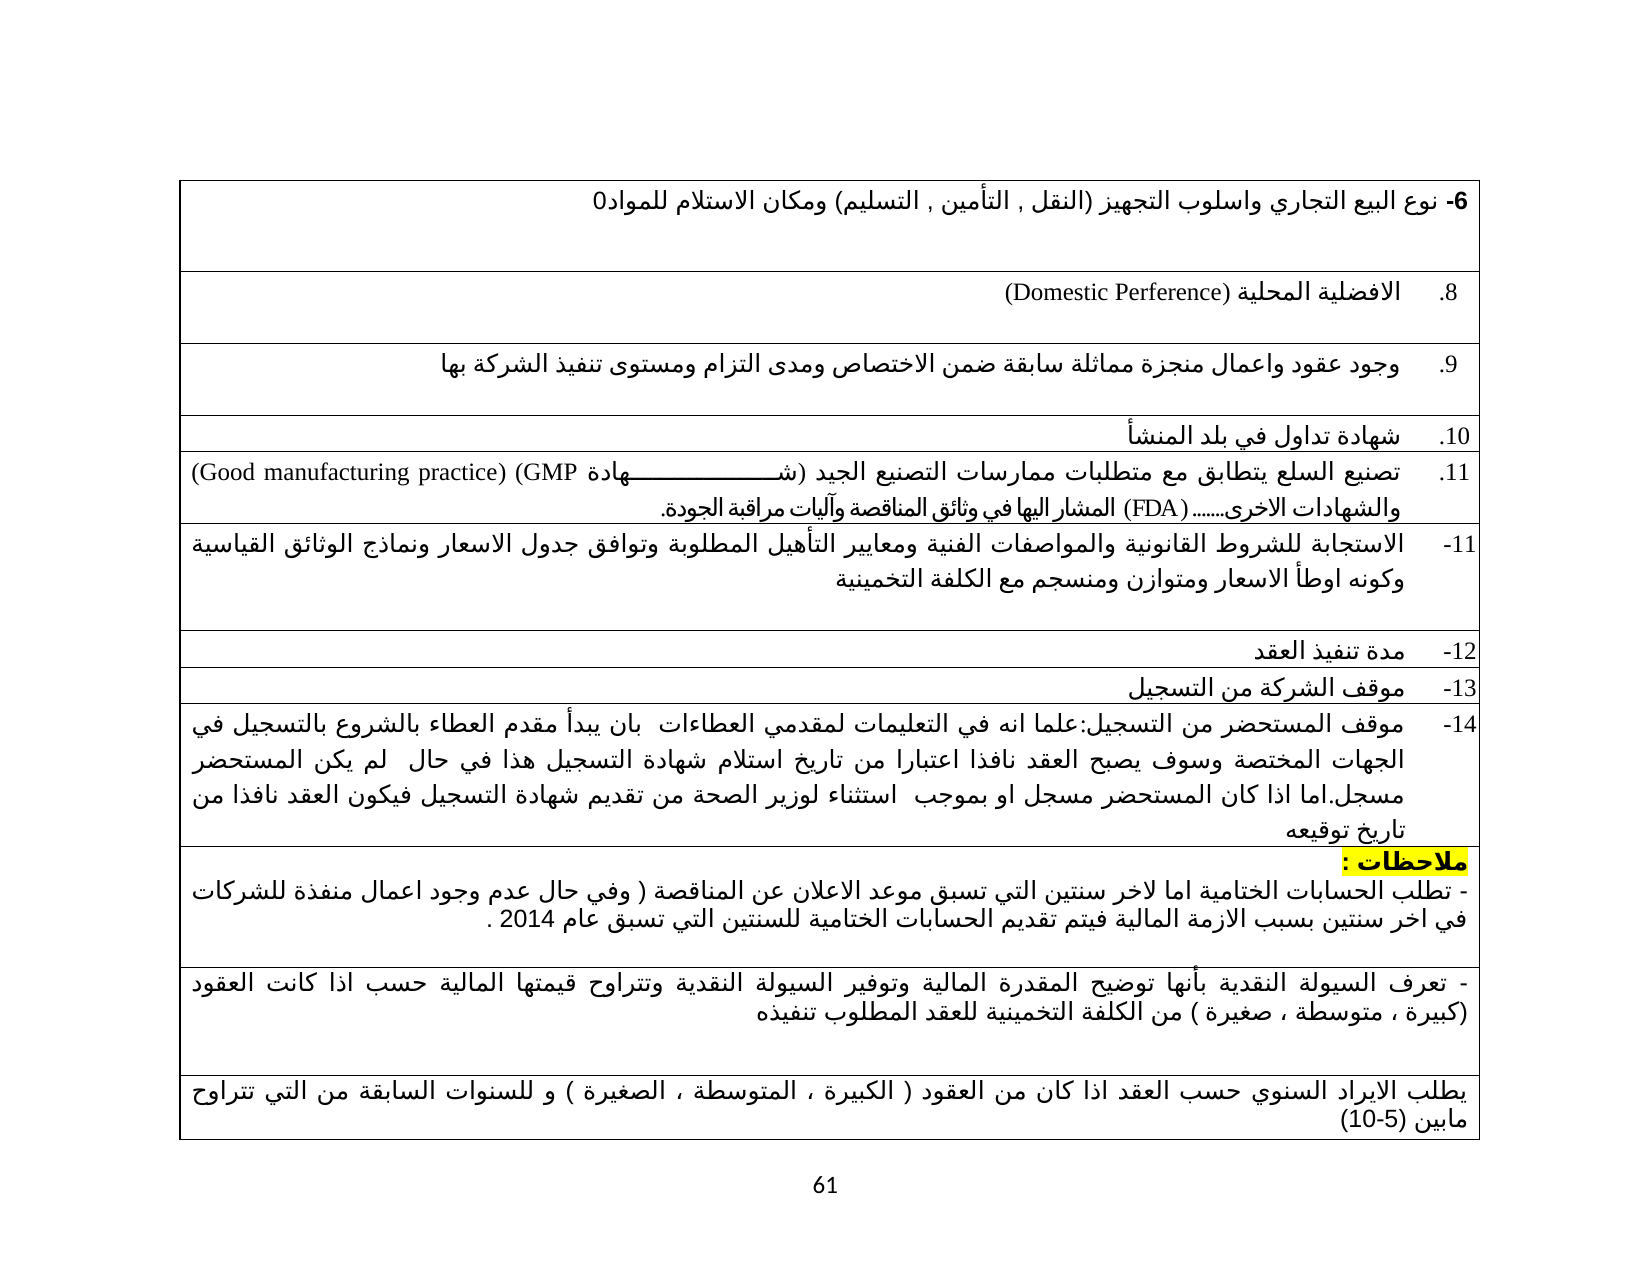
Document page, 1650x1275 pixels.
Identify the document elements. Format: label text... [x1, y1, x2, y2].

table_cell 6- نوع البيع التجاري واسلوب التجهيز (النقل , التأمين , التسليم) ومكان الاستلام للمواد0 [181, 181, 1479, 271]
table_cell وجود عقود واعمال منجزة مماثلة سابقة ضمن الاختصاص ومدى التزام ومستوى تنفيذ الشركة بها [181, 344, 1479, 415]
table_cell ملاحظات : - تطلب الحسابات الختامية اما لاخر سنتين التي تسبق موعد الاعلان عن المناقصة ( وفي حال عدم وجود اعمال منفذة للشركات في اخر سنتين بسبب الازمة المالية فيتم تقديم الحسابات الختامية للسنتين التي تسبق عام 2014 . [181, 847, 1479, 967]
table_cell موقف المستحضر من التسجيل:علما انه في التعليمات لمقدمي العطاءات بان يبدأ مقدم العطاء بالشروع بالتسجيل في الجهات المختصة وسوف يصبح العقد نافذا اعتبارا من تاريخ استلام شهادة التسجيل هذا في حال لم يكن المستحضر مسجل.اما اذا كان المستحضر مسجل او بموجب استثناء لوزير الصحة من تقديم شهادة التسجيل فيكون العقد نافذا من تاريخ توقيعه [181, 704, 1479, 846]
table_cell الاستجابة للشروط القانونية والمواصفات الفنية ومعايير التأهيل المطلوبة وتوافق جدول الاسعار ونماذج الوثائق القياسية وكونه اوطأ الاسعار ومتوازن ومنسجم مع الكلفة التخمينية [181, 524, 1479, 630]
table_cell يطلب الايراد السنوي حسب العقد اذا كان من العقود ( الكبيرة ، المتوسطة ، الصغيرة ) و للسنوات السابقة من التي تتراوح مابين (5-10) [181, 1076, 1479, 1139]
table_cell شهادة تداول في بلد المنشأ [181, 416, 1479, 451]
table_cell تصنيع السلع يتطابق مع متطلبات ممارسات التصنيع الجيد (شــــــــــــــــــــهادة GMP) (Good manufacturing practice) والشهادات الاخرى....... (FDA) المشار اليها في وثائق المناقصة وآليات مراقبة الجودة. [181, 452, 1479, 523]
table_cell مدة تنفيذ العقد [181, 631, 1479, 667]
table_cell موقف الشركة من التسجيل [181, 668, 1479, 703]
table_cell الافضلية المحلية (Domestic Perference) [181, 272, 1479, 343]
table_cell - تعرف السيولة النقدية بأنها توضيح المقدرة المالية وتوفير السيولة النقدية وتتراوح قيمتها المالية حسب اذا كانت العقود (كبيرة ، متوسطة ، صغيرة ) من الكلفة التخمينية للعقد المطلوب تنفيذه [181, 968, 1479, 1074]
